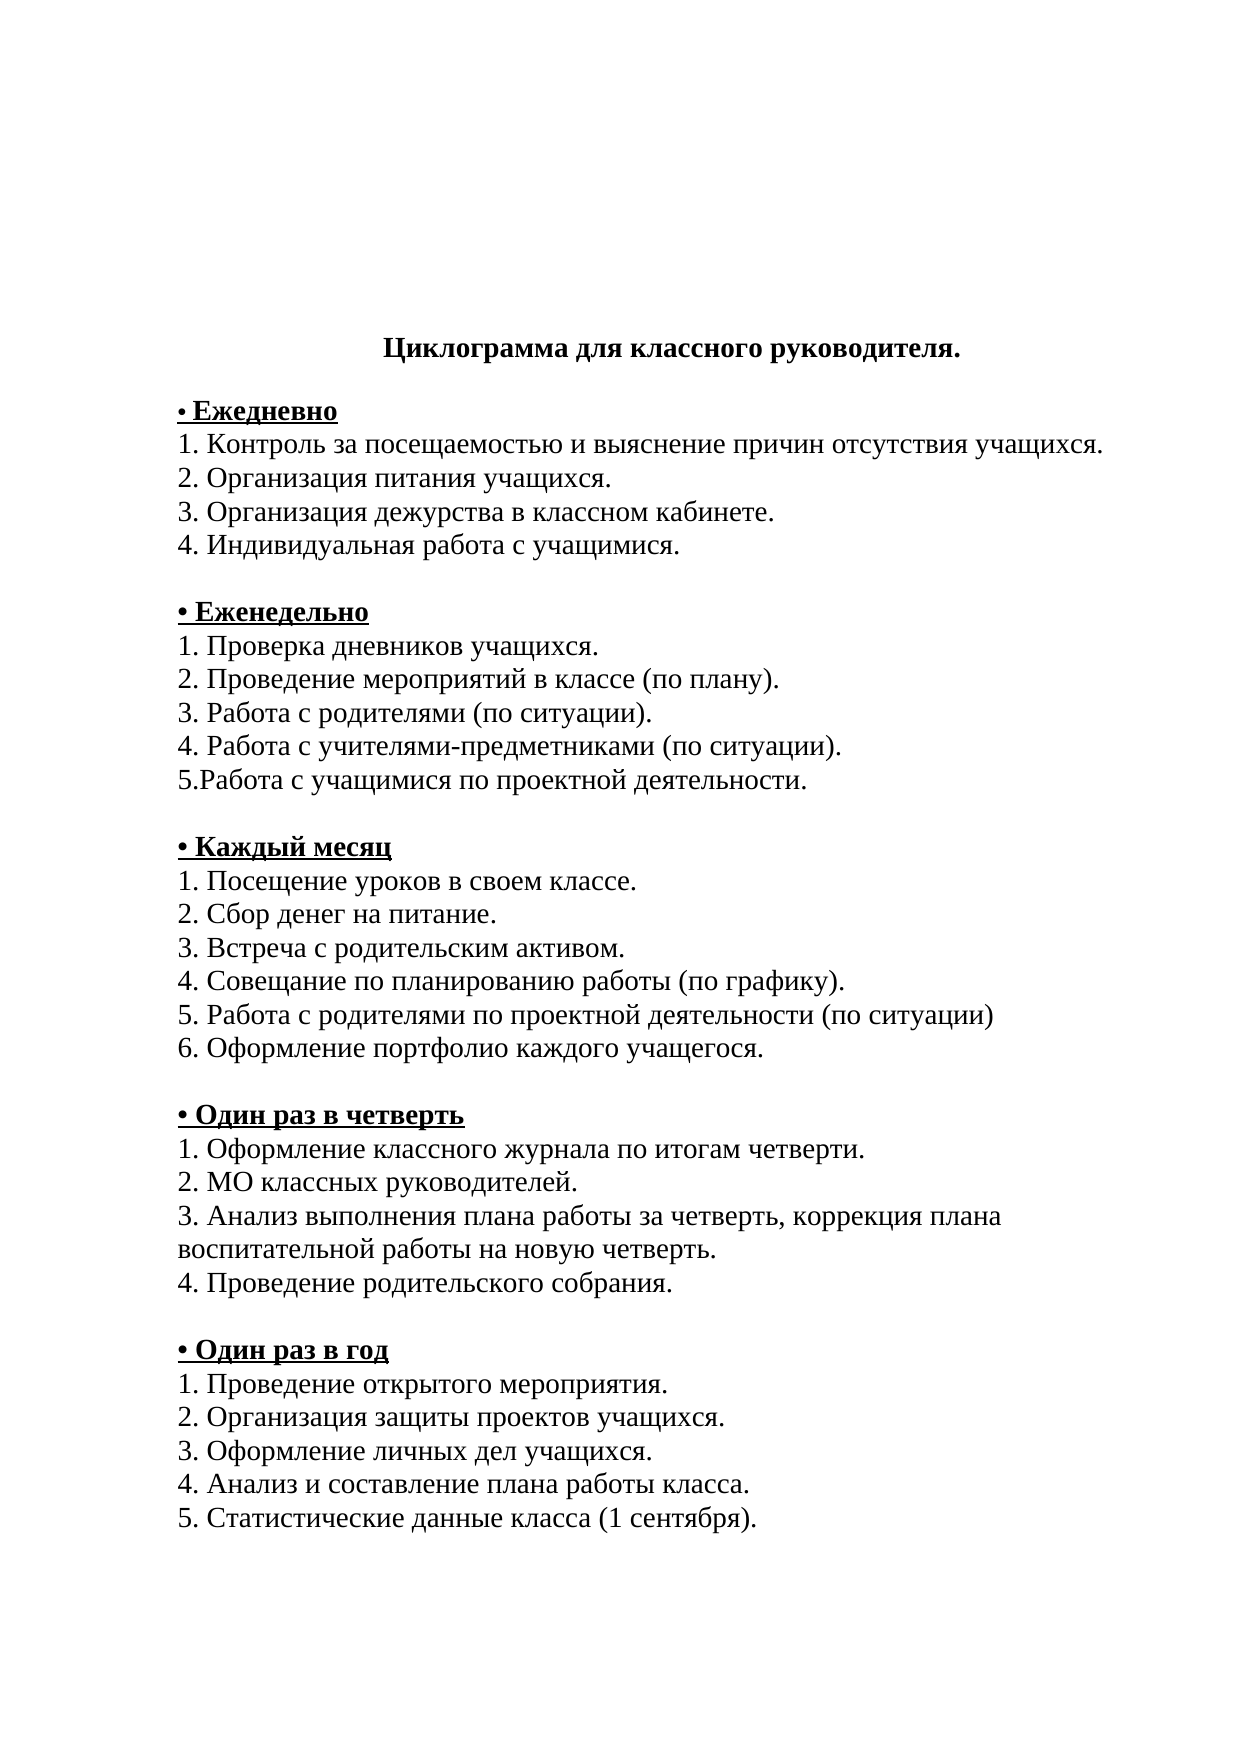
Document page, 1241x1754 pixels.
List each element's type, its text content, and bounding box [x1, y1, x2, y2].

text 5. Работа с родителями по проектной деятельности (по ситуации) [177, 997, 1152, 1030]
text 2. Организация защиты проектов учащихся. 3. Оформление личных дел учащихся. 4. Анализ и составление плана работы класса. 5. Статистические данные класса (1 сентября). [177, 1399, 1152, 1533]
text • Еженедельно 1. Проверка дневников учащихся. 2. Проведение мероприятий в классе (по плану). 3. Работа с родителями (по ситуации). 4. Работа с учителями-предметниками (по ситуации). [177, 561, 1152, 762]
text 5.Работа с учащимися по проектной деятельности. [177, 762, 1152, 796]
text 6. Оформление портфолио каждого учащегося. [177, 1030, 1152, 1064]
text Циклограмма для классного руководителя. [192, 330, 1152, 364]
text • Ежедневно 1. Контроль за посещаемостью и выяснение причин отсутствия учащихся. 2. Организация питания учащихся. 3. Организация дежурства в классном кабинете. 4. Индивидуальная работа с учащимися. [177, 393, 1152, 561]
text • Каждый месяц 1. Посещение уроков в своем классе. 2. Сбор денег на питание. 3. Встреча с родительским активом. 4. Совещание по планированию работы (по графику). [177, 829, 1152, 997]
text • Один раз в четверть 1. Оформление классного журнала по итогам четверти. 2. МО классных руководителей. 3. Анализ выполнения плана работы за четверть, коррекция плана воспитательной работы на новую четверть. 4. Проведение родительского собрания. [177, 1064, 1152, 1299]
text • Один раз в год 1. Проведение открытого мероприятия. [177, 1299, 1152, 1399]
